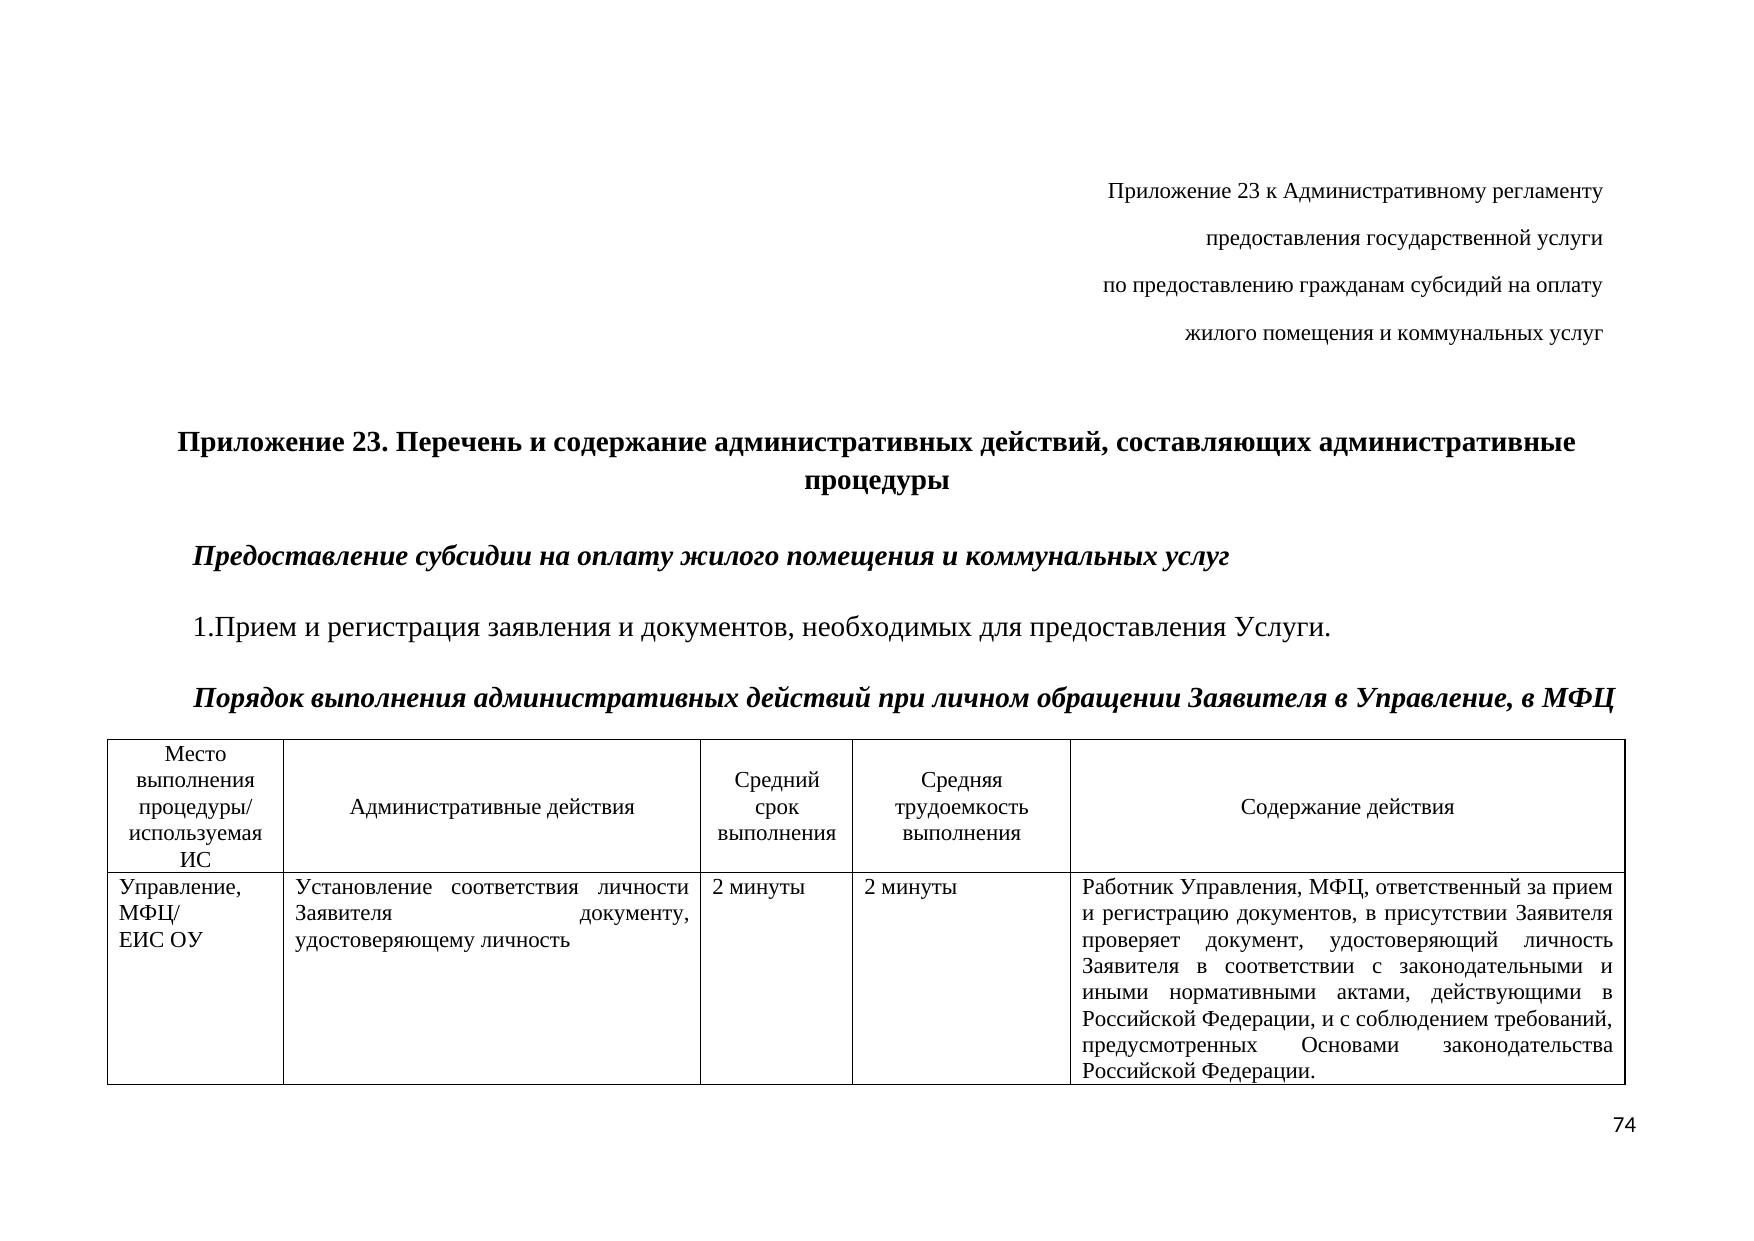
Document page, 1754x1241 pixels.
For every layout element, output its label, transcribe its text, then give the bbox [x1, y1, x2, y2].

list Порядок выполнения административных действий при личном обращении Заявителя в Управление, в МФЦ [193, 681, 1636, 714]
table_cell Управление, МФЦ/ ЕИС ОУ МФЦ/ ЕИС ОУ [108, 873, 283, 1084]
table_header Содержание действия [1071, 740, 1624, 872]
list Приложение 23 к Административному регламенту [561, 177, 1603, 203]
list по предоставлению гражданам субсидий на оплату [561, 272, 1603, 298]
text 1.Прием и регистрация заявления и документов, необходимых для предоставления Услуги. [192, 609, 1636, 643]
list жилого помещения и коммунальных услуг [561, 319, 1603, 345]
table_cell Установление соответствия личности Заявителя документу, удостоверяющему личность [284, 873, 700, 1084]
table_header Средний срок выполнения [701, 740, 852, 872]
table_header Средняя трудоемкость выполнения [853, 740, 1070, 872]
table_cell Работник Управления, МФЦ, ответственный за прием и регистрацию документов, в присутствии Заявителя проверяет документ, удостоверяющий личность Заявителя в соответствии с законодательными и иными нормативными актами, действующими в Российской Федерации, и с соблюдением требований, предусмотренных Основами законодательства Российской Федерации. [1071, 873, 1624, 1084]
table_header Административные действия [284, 740, 700, 872]
list предоставления государственной услуги [561, 224, 1603, 251]
table_cell 2 минуты [701, 873, 852, 1084]
table_header Место выполнения процедуры/ используемая ИС [108, 740, 283, 872]
table_cell 2 минуты [853, 873, 1070, 1084]
text Приложение 23. Перечень и содержание административных действий, составляющих административные процедуры [118, 424, 1636, 496]
text Предоставление субсидии на оплату жилого помещения и коммунальных услуг [192, 538, 1636, 572]
